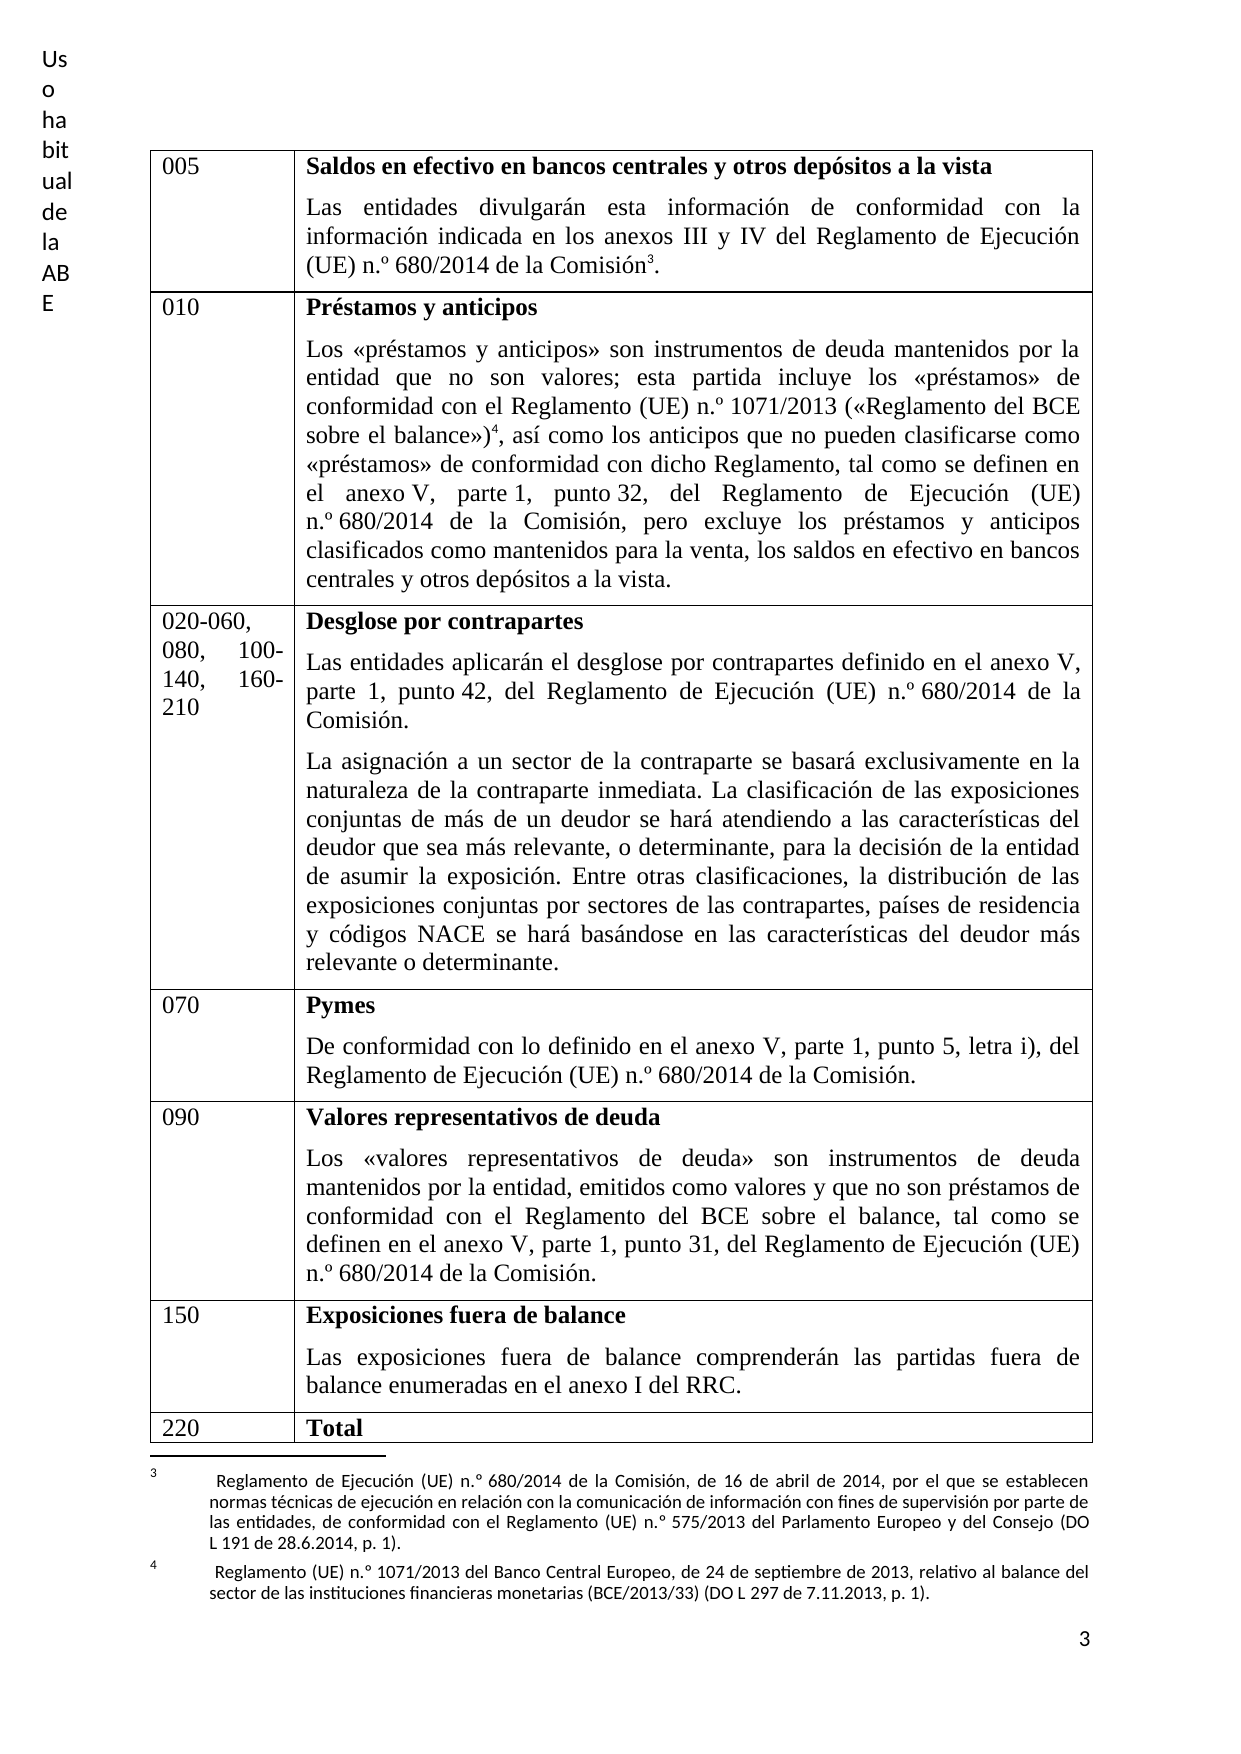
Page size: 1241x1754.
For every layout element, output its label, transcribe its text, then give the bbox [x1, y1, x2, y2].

table_cell Préstamos y anticipos Los «préstamos y anticipos» son instrumentos de deuda mantenidos por la entidad que no son valores; esta partida incluye los «préstamos» de conformidad con el Reglamento (UE) n.º 1071/2013 («Reglamento del BCE sobre el balance»), así como los anticipos que no pueden clasificarse como «préstamos» de conformidad con dicho Reglamento, tal como se definen en el anexo V, parte 1, punto 32, del Reglamento de Ejecución (UE) n.º 680/2014 de la Comisión, pero excluye los préstamos y anticipos clasificados como mantenidos para la venta, los saldos en efectivo en bancos centrales y otros depósitos a la vista. [295, 293, 1092, 605]
table_cell 005 [151, 151, 294, 291]
table_cell 010 [151, 293, 294, 605]
table_cell 070 [151, 990, 294, 1101]
table_cell Desglose por contrapartes Las entidades aplicarán el desglose por contrapartes definido en el anexo V, parte 1, punto 42, del Reglamento de Ejecución (UE) n.º 680/2014 de la Comisión. La asignación a un sector de la contraparte se basará exclusivamente en la naturaleza de la contraparte inmediata. La clasificación de las exposiciones conjuntas de más de un deudor se hará atendiendo a las características del deudor que sea más relevante, o determinante, para la decisión de la entidad de asumir la exposición. Entre otras clasificaciones, la distribución de las exposiciones conjuntas por sectores de las contrapartes, países de residencia y códigos NACE se hará basándose en las características del deudor más relevante o determinante. [295, 606, 1092, 989]
table_cell Exposiciones fuera de balance Las exposiciones fuera de balance comprenderán las partidas fuera de balance enumeradas en el anexo I del RRC. [295, 1301, 1092, 1412]
table_cell Saldos en efectivo en bancos centrales y otros depósitos a la vista Las entidades divulgarán esta información de conformidad con la información indicada en los anexos III y IV del Reglamento de Ejecución (UE) n.º 680/2014 de la Comisión. [295, 151, 1092, 291]
table_cell Pymes De conformidad con lo definido en el anexo V, parte 1, punto 5, letra i), del Reglamento de Ejecución (UE) n.º 680/2014 de la Comisión. [295, 990, 1092, 1101]
table_cell 090 [151, 1102, 294, 1299]
table_cell Total [295, 1413, 1092, 1442]
table_cell 020-060, 080, 100-140, 160-210 [151, 606, 294, 989]
table_cell 150 [151, 1301, 294, 1412]
table_cell 220 [151, 1413, 294, 1442]
table_cell Valores representativos de deuda Los «valores representativos de deuda» son instrumentos de deuda mantenidos por la entidad, emitidos como valores y que no son préstamos de conformidad con el Reglamento del BCE sobre el balance, tal como se definen en el anexo V, parte 1, punto 31, del Reglamento de Ejecución (UE) n.º 680/2014 de la Comisión. [295, 1102, 1092, 1299]
